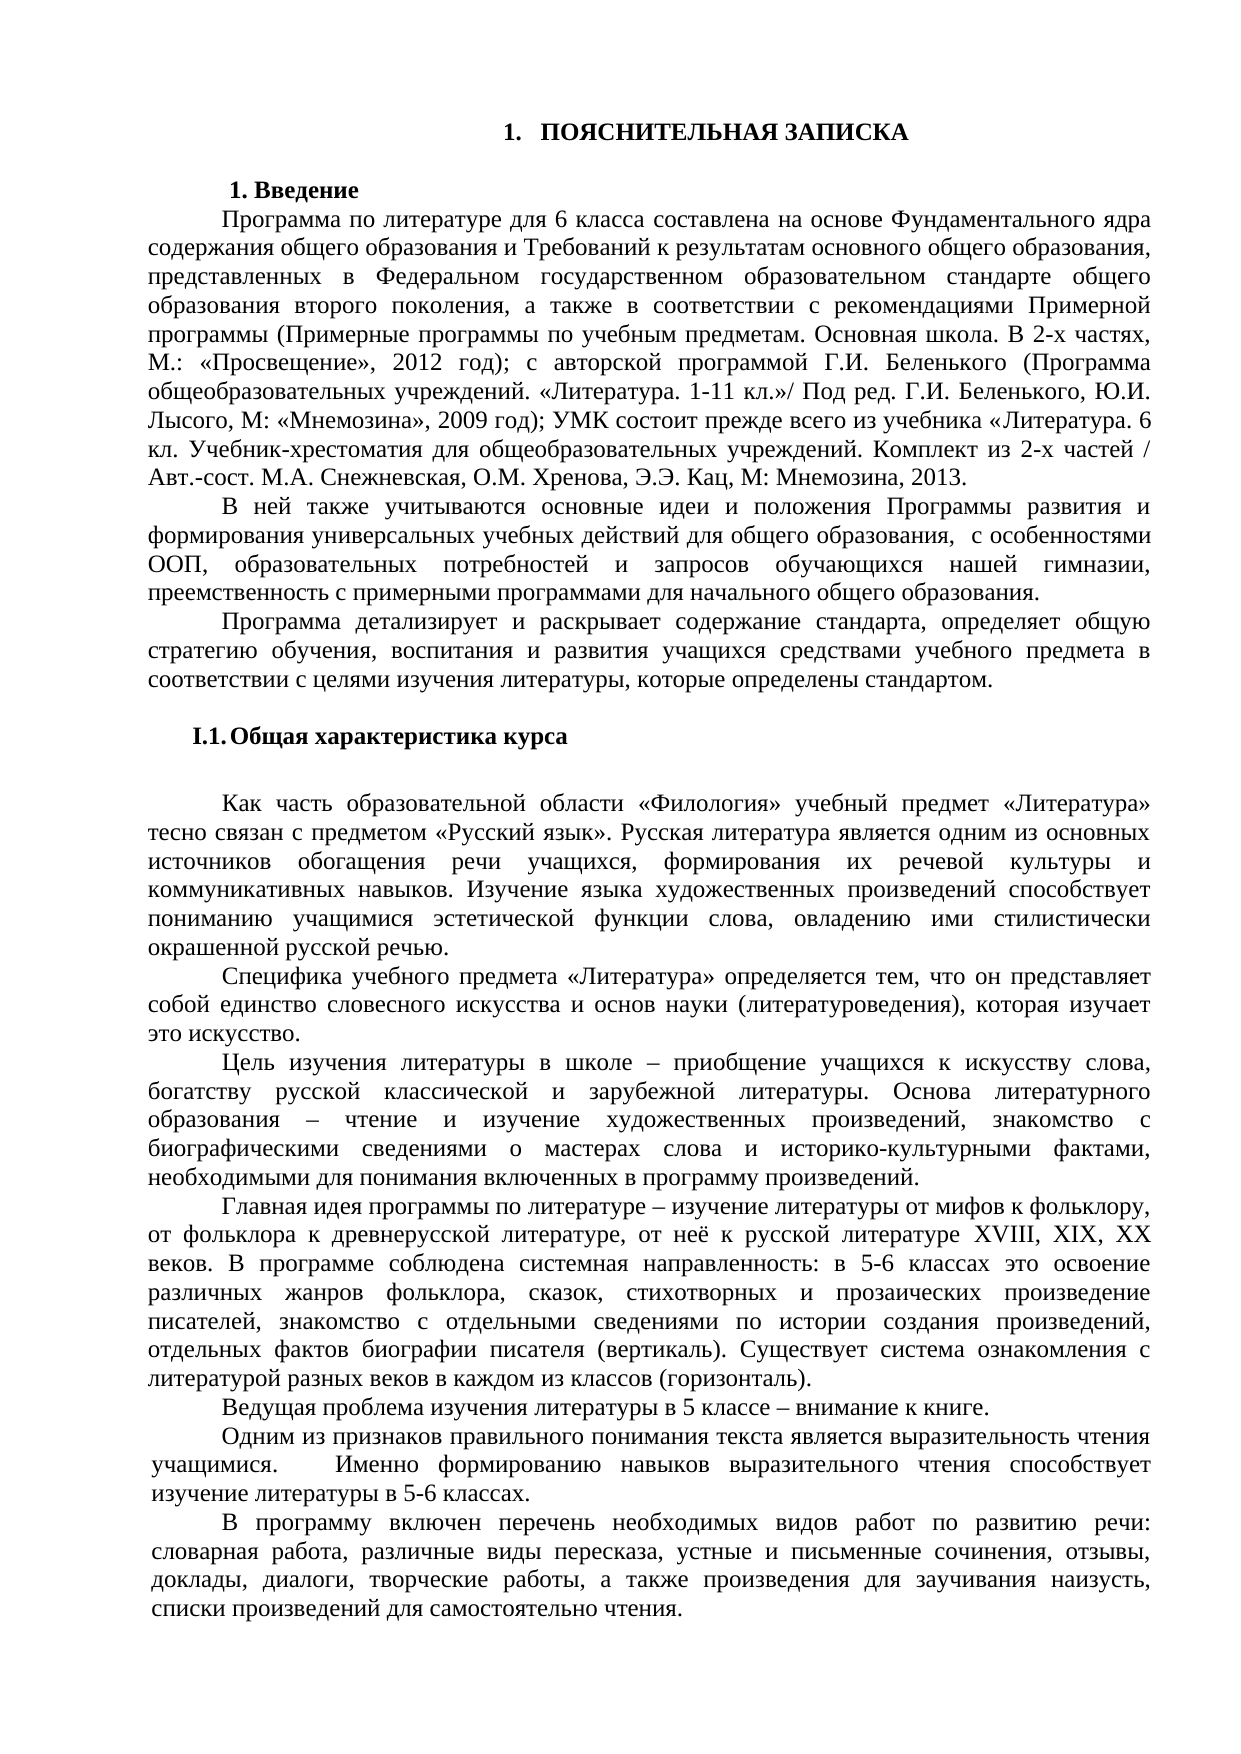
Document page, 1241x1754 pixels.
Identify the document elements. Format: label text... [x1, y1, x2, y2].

list ПОЯСНИТЕЛЬНАЯ ЗАПИСКА [260, 117, 1152, 146]
text Главная идея программы по литературе – изучение литературы от мифов к фольклору, от фольклора к древнерусской литературе, от неё к русской литературе XVIII, XIX, XX веков. В программе соблюдена системная направленность: в 5-6 классах это освоение различных жанров фольклора, сказок, стихотворных и прозаических произведение писателей, знакомство с отдельными сведениями по истории создания произведений, отдельных фактов биографии писателя (вертикаль). Существует система ознакомления с литературой разных веков в каждом из классов (горизонталь). [148, 1191, 1152, 1392]
text В программу включен перечень необходимых видов работ по развитию речи: словарная работа, различные виды пересказа, устные и письменные сочинения, отзывы, доклады, диалоги, творческие работы, а также произведения для заучивания наизусть, списки произведений для самостоятельно чтения. [151, 1507, 1152, 1622]
text Цель изучения литературы в школе – приобщение учащихся к искусству слова, богатству русской классической и зарубежной литературы. Основа литературного образования – чтение и изучение художественных произведений, знакомство с биографическими сведениями о мастерах слова и историко-культурными фактами, необходимыми для понимания включенных в программу произведений. [148, 1047, 1152, 1191]
text 1. Введение [148, 175, 1152, 204]
list Специфика учебного предмета «Литература» определяется тем, что он представляет собой единство словесного искусства и основ науки (литературоведения), которая изучает это искусство. [148, 961, 1152, 1047]
text В ней также учитываются основные идеи и положения Программы развития и формирования универсальных учебных действий для общего образования, с особенностями ООП, образовательных потребностей и запросов обучающихся нашей гимназии, преемственность с примерными программами для начального общего образования. [148, 491, 1152, 606]
list Общая характеристика курса [192, 721, 1152, 750]
text Программа детализирует и раскрывает содержание стандарта, определяет общую стратегию обучения, воспитания и развития учащихся средствами учебного предмета в соответствии с целями изучения литературы, которые определены стандартом. [148, 606, 1152, 692]
list Как часть образовательной области «Филология» учебный предмет «Литература» тесно связан с предметом «Русский язык». Русская литература является одним из основных источников обогащения речи учащихся, формирования их речевой культуры и коммуникативных навыков. Изучение языка художественных произведений способствует пониманию учащимися эстетической функции слова, овладению ими стилистически окрашенной русской речью. [148, 788, 1152, 961]
text Программа по литературе для 6 класса составлена на основе Фундаментального ядра содержания общего образования и Требований к результатам основного общего образования, представленных в Федеральном государственном образовательном стандарте общего образования второго поколения, а также в соответствии с рекомендациями Примерной программы (Примерные программы по учебным предметам. Основная школа. В 2-х частях, М.: «Просвещение», 2012 год); с авторской программой Г.И. Беленького (Программа общеобразовательных учреждений. «Литература. 1-11 кл.»/ Под ред. Г.И. Беленького, Ю.И. Лысого, М: «Мнемозина», 2009 год); УМК состоит прежде всего из учебника «Литература. 6 кл. Учебник-хрестоматия для общеобразовательных учреждений. Комплект из 2-х частей / Авт.-сост. М.А. Снежневская, О.М. Хренова, Э.Э. Кац, М: Мнемозина, 2013. [148, 204, 1152, 491]
text Одним из признаков правильного понимания текста является выразительность чтения учащимися. Именно формированию навыков выразительного чтения способствует изучение литературы в 5-6 классах. [151, 1421, 1152, 1507]
text Ведущая проблема изучения литературы в 5 классе – внимание к книге. [151, 1392, 1152, 1421]
